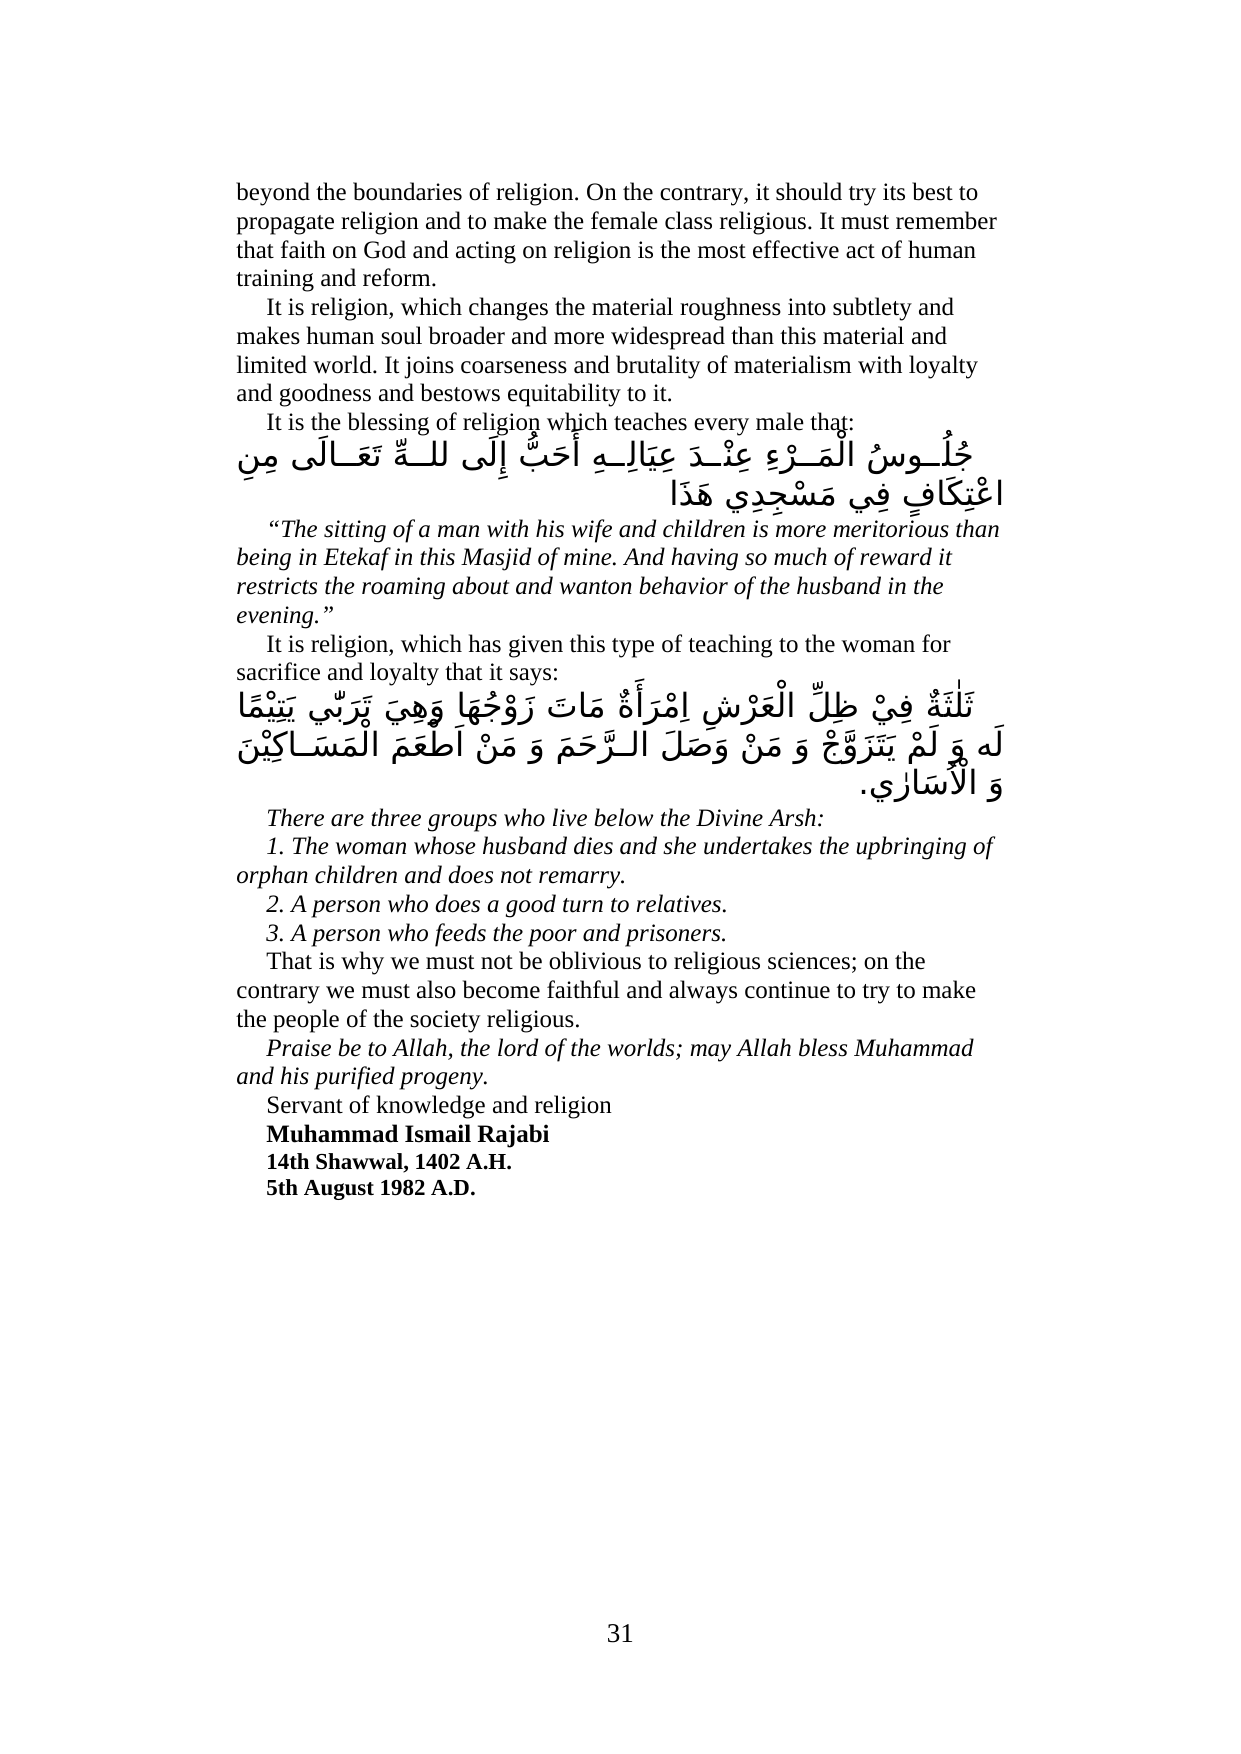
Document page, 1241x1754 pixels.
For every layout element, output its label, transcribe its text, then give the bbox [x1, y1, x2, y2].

text ثَلٰثَةٌ فِيْ ظِلِّ الْعَرْشِ اِمْرَأَةٌ مَاتَ زَوْجُهَا وَهِيَ تَرَبّٰي يَتِيْمًا لَه وَ لَمْ يَتَزَوَّجْ وَ مَنْ وَصَلَ الرَّحَمَ وَ مَنْ اَطْعَمَ الْمَسَاكِيْنَ وَ الْاُسَارٰي. [236, 686, 1004, 803]
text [236, 177, 1004, 292]
text That is why we must not be oblivious to religious sciences; on the contrary we must also become faithful and always continue to try to make the people of the society religious. [236, 946, 1004, 1033]
text 1. The woman whose husband dies and she undertakes the upbringing of orphan children and does not remarry. [236, 831, 1004, 889]
text جُلُوسُ الْمَرْءِ عِنْدَ عِيَالِهِ أَحَبُّ إِلَى للهِّ تَعَالَى مِنِ اعْتِكَافٍ فِي مَسْجِدِي هَذَا [236, 436, 1004, 514]
text Praise be to Allah, the lord of the worlds; may Allah bless Muhammad and his purified progeny. [236, 1033, 1004, 1090]
text It is religion, which changes the material roughness into subtlety and makes human soul broader and more widespread than this material and limited world. It joins coarseness and brutality of materialism with loyalty and goodness and bestows equitability to it. [236, 292, 1004, 407]
text It is the blessing of religion which teaches every male that: [236, 407, 1004, 436]
text 5th August 1982 A.D. [236, 1174, 1004, 1200]
text Servant of knowledge and religion [236, 1090, 1004, 1119]
text Muhammad Ismail Rajabi [236, 1119, 1004, 1148]
text There are three groups who live below the Divine Arsh: [236, 803, 1004, 831]
text 14th Shawwal, 1402 A.H. [236, 1148, 1004, 1174]
text It is religion, which has given this type of teaching to the woman for sacrifice and loyalty that it says: [236, 629, 1004, 686]
text 3. A person who feeds the poor and prisoners. [236, 918, 1004, 946]
text “The sitting of a man with his wife and children is more meritorious than being in Etekaf in this Masjid of mine. And having so much of reward it restricts the roaming about and wanton behavior of the husband in the evening.” [236, 514, 1004, 629]
text 2. A person who does a good turn to relatives. [236, 889, 1004, 918]
